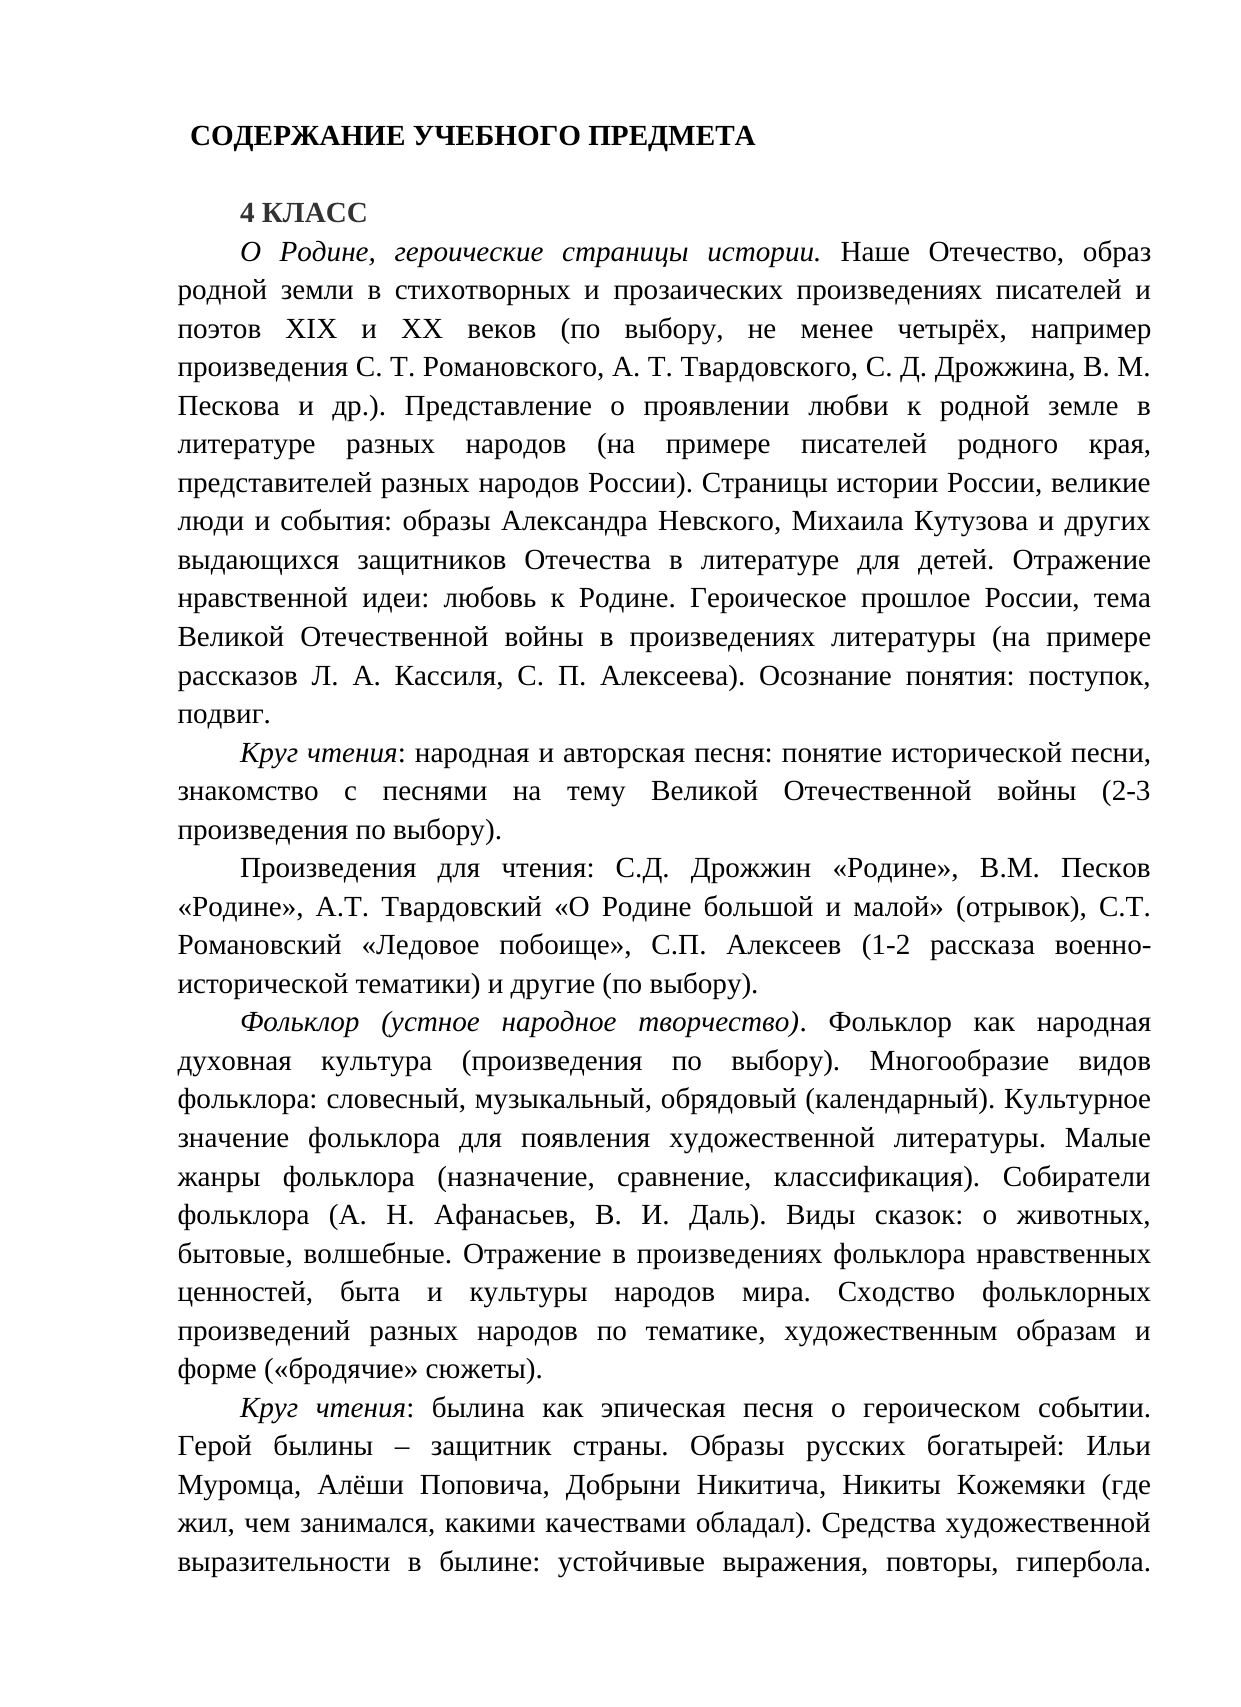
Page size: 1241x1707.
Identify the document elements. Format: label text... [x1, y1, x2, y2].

text СОДЕРЖАНИЕ УЧЕБНОГО ПРЕДМЕТА [190, 118, 1152, 152]
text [177, 1390, 1152, 1578]
text 4 КЛАСС [177, 195, 1152, 229]
text О Родине, героические страницы истории. Наше Отечество, образ родной земли в стихотворных и прозаических произведениях писателей и поэтов ХIХ и ХХ веков (по выбору, не менее четырёх, например произведения С. Т. Романовского, А. Т. Твардовского, С. Д. Дрожжина, В. М. Пескова и др.). Представление о проявлении любви к родной земле в литературе разных народов (на примере писателей родного края, представителей разных народов России). Страницы истории России, великие люди и события: образы Александра Невского, Михаила Кутузова и других выдающихся защитников Отечества в литературе для детей. Отражение нравственной идеи: любовь к Родине. Героическое прошлое России, тема Великой Отечественной войны в произведениях литературы (на примере рассказов Л. А. Кассиля, С. П. Алексеева). Осознание понятия: поступок, подвиг. [177, 234, 1152, 730]
text Фольклор (устное народное творчество). Фольклор как народная духовная культура (произведения по выбору). Многообразие видов фольклора: словесный, музыкальный, обрядовый (календарный). Культурное значение фольклора для появления художественной литературы. Малые жанры фольклора (назначение, сравнение, классификация). Собиратели фольклора (А. Н. Афанасьев, В. И. Даль). Виды сказок: о животных, бытовые, волшебные. Отражение в произведениях фольклора нравственных ценностей, быта и культуры народов мира. Сходство фольклорных произведений разных народов по тематике, художественным образам и форме («бродячие» сюжеты). [177, 1004, 1152, 1385]
text Произведения для чтения: С.Д. Дрожжин «Родине», В.М. Песков «Родине», А.Т. Твардовский «О Родине большой и малой» (отрывок), С.Т. Романовский «Ледовое побоище», С.П. Алексеев (1-2 рассказа военно-исторической тематики) и другие (по выбору). [177, 850, 1152, 999]
text Круг чтения: народная и авторская песня: понятие исторической песни, знакомство с песнями на тему Великой Отечественной войны (2-3 произведения по выбору). [177, 735, 1152, 845]
